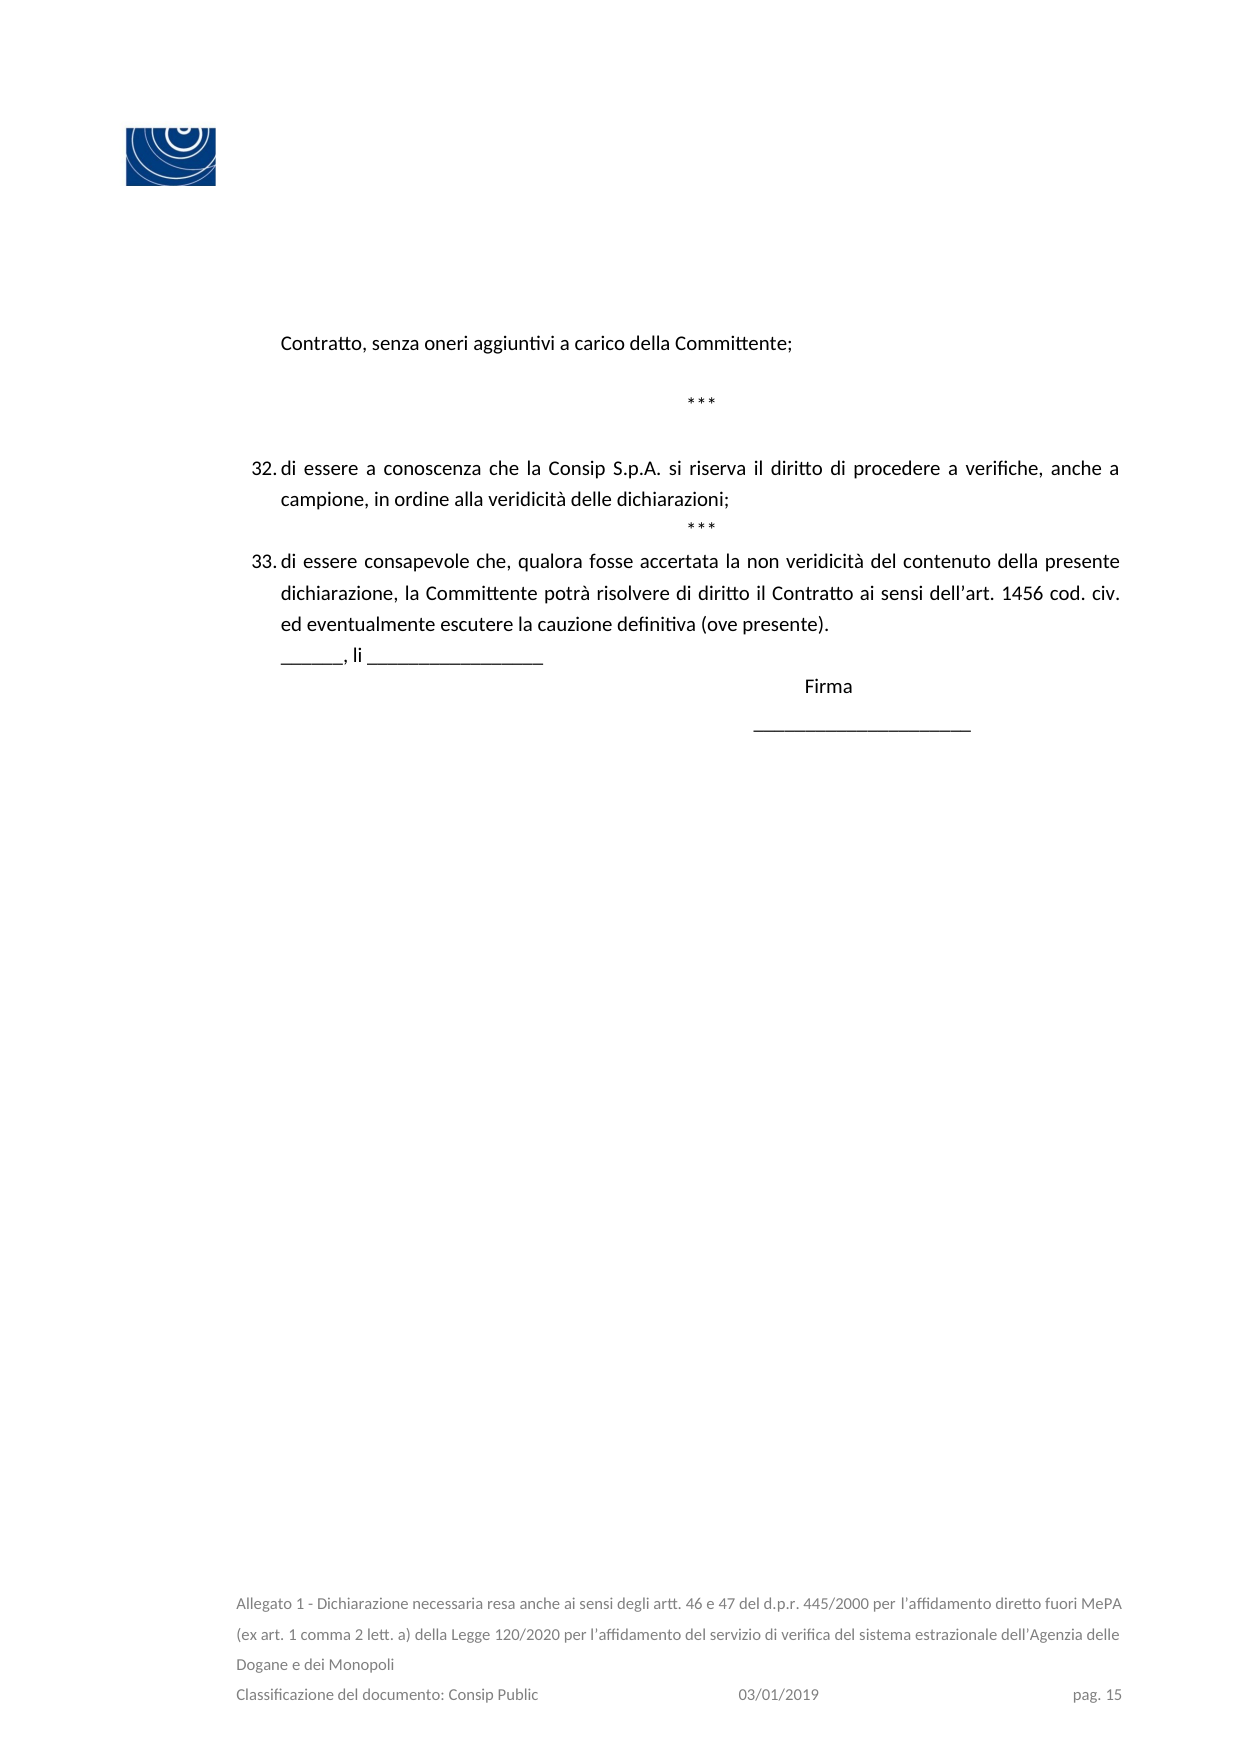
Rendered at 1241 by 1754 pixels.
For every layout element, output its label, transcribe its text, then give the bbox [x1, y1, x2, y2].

list di essere consapevole che, qualora fosse accertata la non veridicità del contenuto della presente dichiarazione, la Committente potrà risolvere di diritto il Contratto ai sensi dell’art. 1456 cod. civ. ed eventualmente escutere la cauzione definitiva (ove presente). [251, 544, 1122, 637]
picture [0, 0, 216, 185]
text Firma [804, 669, 1122, 700]
list *** [281, 387, 1122, 419]
text _____________________ [679, 704, 1122, 735]
list di essere a conoscenza che la Consip S.p.A. si riserva il diritto di procedere a verifiche, anche a campione, in ordine alla veridicità delle dichiarazioni; [251, 450, 1122, 512]
list *** [281, 512, 1122, 544]
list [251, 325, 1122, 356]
text ______, li _________________ [281, 637, 1122, 669]
